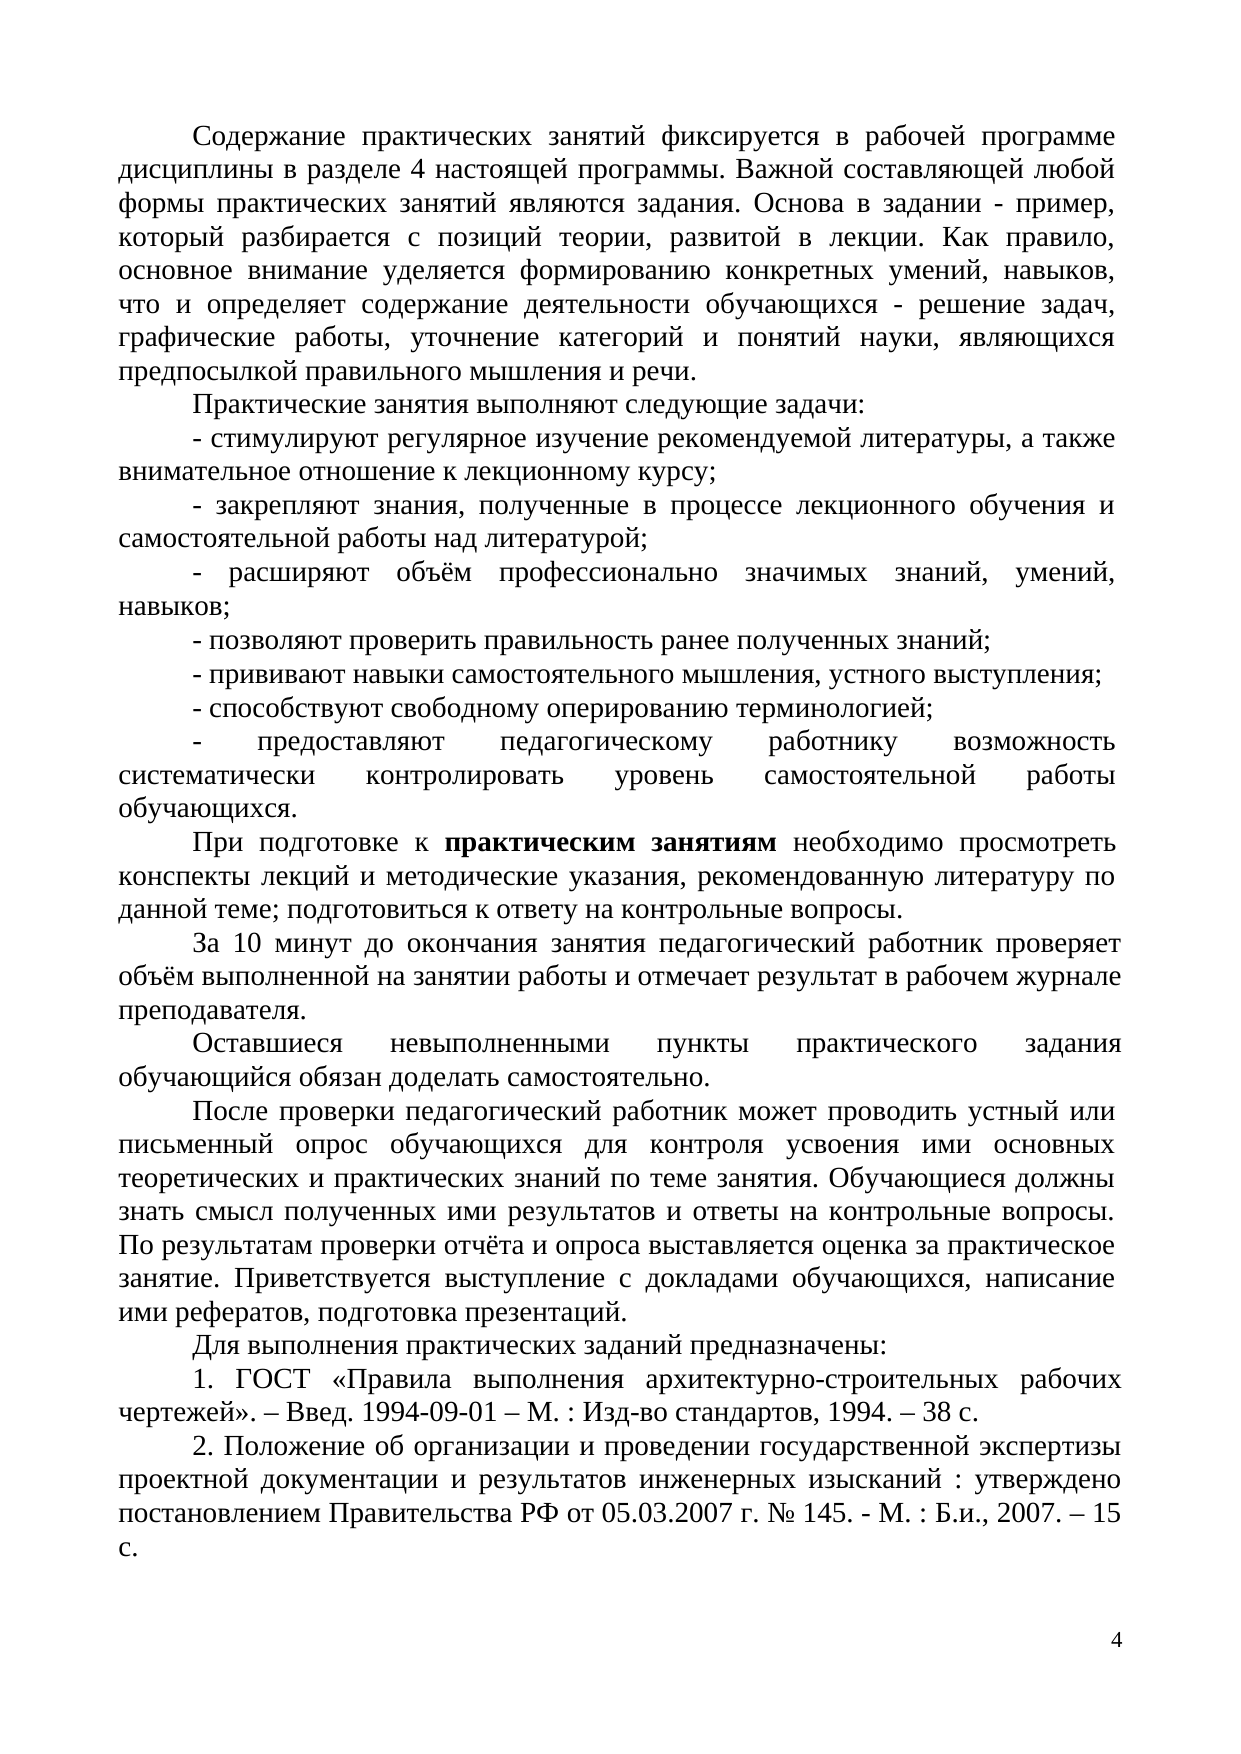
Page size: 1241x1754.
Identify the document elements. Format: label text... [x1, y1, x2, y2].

text - способствуют свободному оперированию терминологией; [118, 690, 1116, 723]
text Практические занятия выполняют следующие задачи: [118, 386, 1116, 420]
text Содержание практических занятий фиксируется в рабочей программе дисциплины в разделе 4 настоящей программы. Важной составляющей любой формы практических занятий являются задания. Основа в задании - пример, который разбирается с позиций теории, развитой в лекции. Как правило, основное внимание уделяется формированию конкретных умений, навыков, что и определяет содержание деятельности обучающихся - решение задач, графические работы, уточнение категорий и понятий науки, являющихся предпосылкой правильного мышления и речи. [118, 118, 1116, 386]
text - позволяют проверить правильность ранее полученных знаний; [118, 622, 1116, 656]
text После проверки педагогический работник может проводить устный или письменный опрос обучающихся для контроля усвоения ими основных теоретических и практических знаний по теме занятия. Обучающиеся должны знать смысл полученных ими результатов и ответы на контрольные вопросы. По результатам проверки отчёта и опроса выставляется оценка за практическое занятие. Приветствуется выступление с докладами обучающихся, написание ими рефератов, подготовка презентаций. [118, 1093, 1116, 1327]
text При подготовке к практическим занятиям необходимо просмотреть конспекты лекций и методические указания, рекомендованную литературу по данной теме; подготовиться к ответу на контрольные вопросы. [118, 824, 1116, 925]
text За 10 минут до окончания занятия педагогический работник проверяет объём выполненной на занятии работы и отмечает результат в рабочем журнале преподавателя. [118, 925, 1122, 1026]
text 2. Положение об организации и проведении государственной экспертизы проектной документации и результатов инженерных изысканий : утверждено постановлением Правительства РФ от 05.03.2007 г. № 145. - М. : Б.и., 2007. – 15 с. [118, 1428, 1122, 1562]
text - расширяют объём профессионально значимых знаний, умений, навыков; [118, 554, 1116, 622]
text - предоставляют педагогическому работнику возможность систематически контролировать уровень самостоятельной работы обучающихся. [118, 723, 1116, 824]
text - закрепляют знания, полученные в процессе лекционного обучения и самостоятельной работы над литературой; [118, 487, 1116, 554]
text - стимулируют регулярное изучение рекомендуемой литературы, а также внимательное отношение к лекционному курсу; [118, 420, 1116, 487]
text 1. ГОСТ «Правила выполнения архитектурно-строительных рабочих чертежей». – Введ. 1994-09-01 – М. : Изд-во стандартов, 1994. – 38 с. [118, 1361, 1122, 1428]
text - прививают навыки самостоятельного мышления, устного выступления; [118, 656, 1116, 689]
text Для выполнения практических заданий предназначены: [118, 1327, 1122, 1361]
text Оставшиеся невыполненными пункты практического задания обучающийся обязан доделать самостоятельно. [118, 1026, 1122, 1093]
